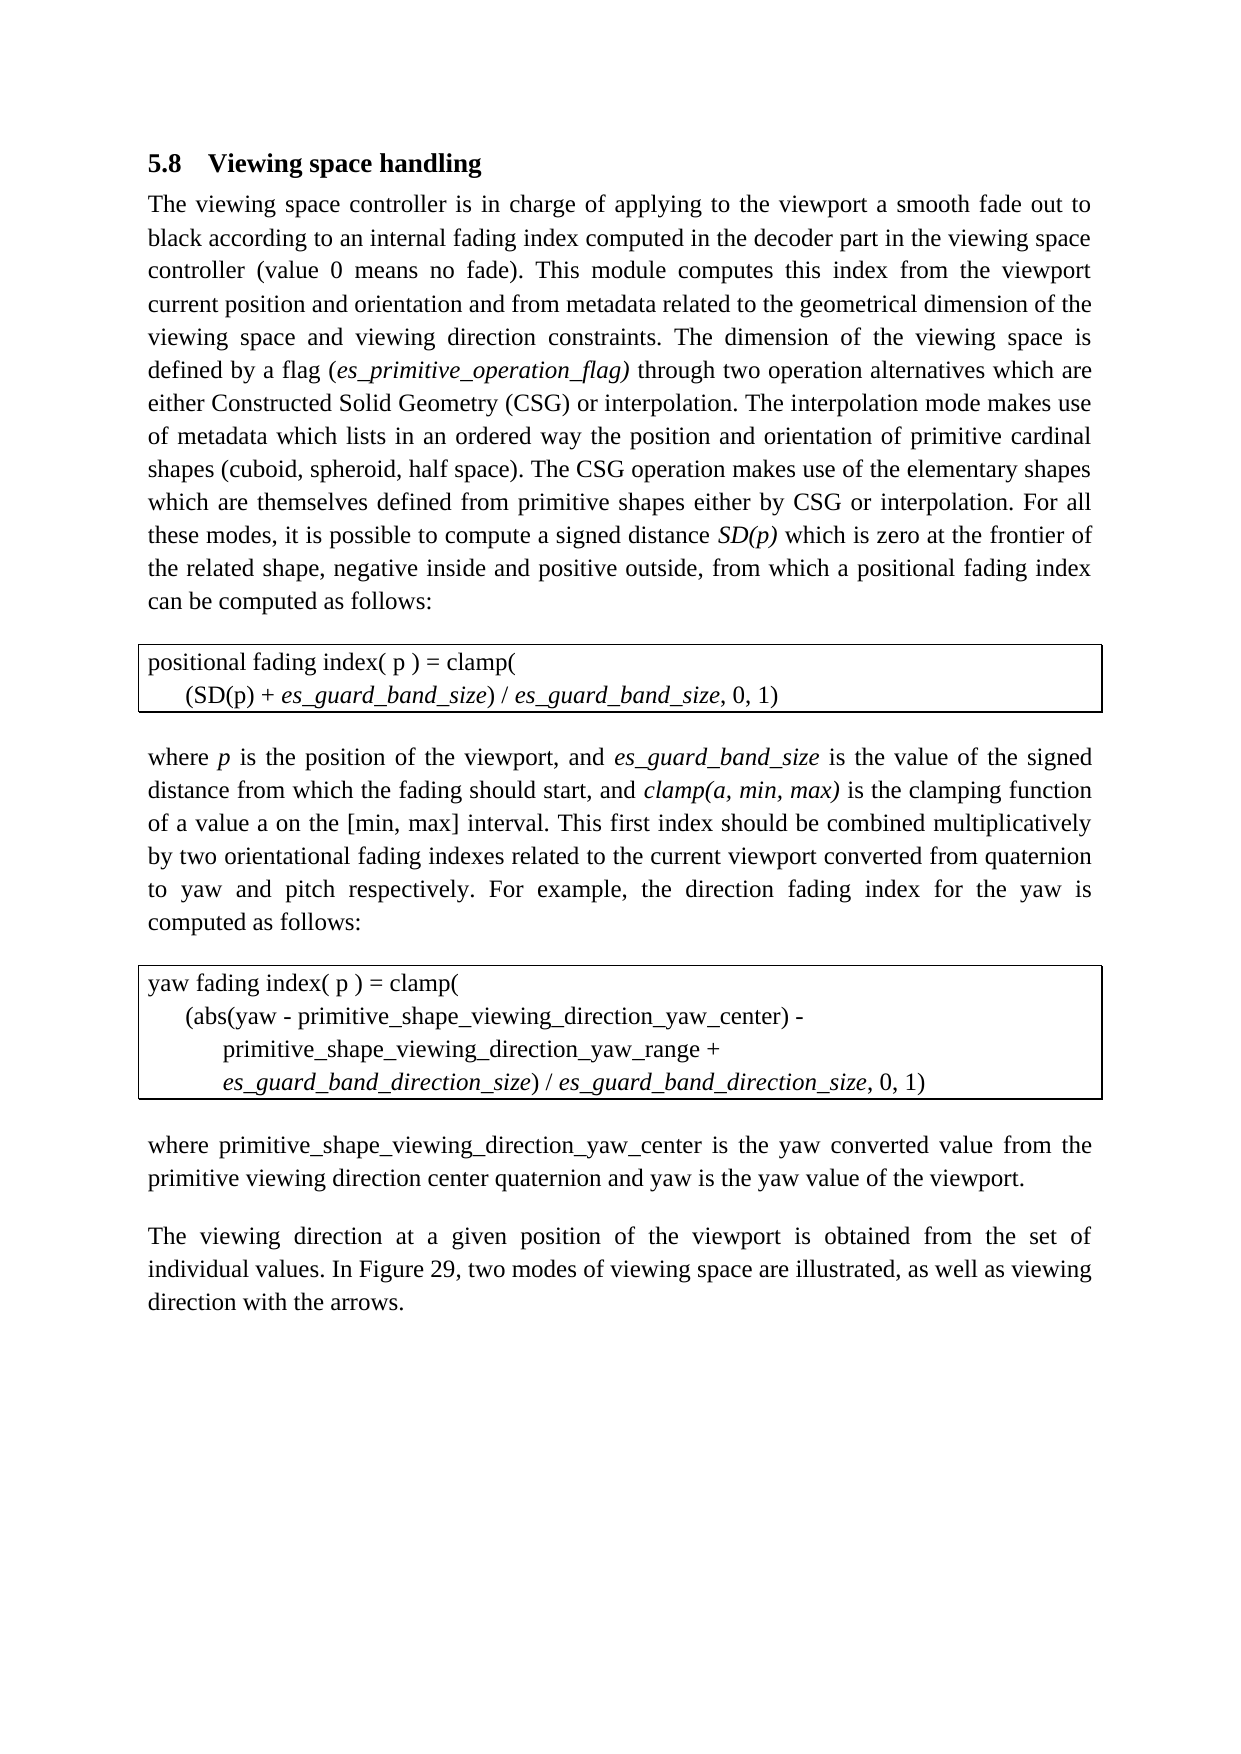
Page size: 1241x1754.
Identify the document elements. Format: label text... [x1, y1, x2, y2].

text (SD(p) + es_guard_band_size) / es_guard_band_size, 0, 1) [139, 677, 1101, 711]
text where primitive_shape_viewing_direction_yaw_center is the yaw converted value from the primitive viewing direction center quaternion and yaw is the yaw value of the viewport. [148, 1130, 1093, 1191]
subtitle Viewing space handling [148, 148, 1093, 179]
text primitive_shape_viewing_direction_yaw_range + [139, 1031, 1101, 1063]
text The viewing direction at a given position of the viewport is obtained from the set of individual values. In Figure 29, two modes of viewing space are illustrated, as well as viewing direction with the arrows. [148, 1221, 1093, 1316]
text yaw fading index( p ) = clamp( [139, 966, 1101, 997]
text where p is the position of the viewport, and es_guard_band_size is the value of the signed distance from which the fading should start, and clamp(a, min, max) is the clamping function of a value a on the [min, max] interval. This first index should be combined multiplicatively by two orientational fading indexes related to the current viewport converted from quaternion to yaw and pitch respectively. For example, the direction fading index for the yaw is computed as follows: [148, 742, 1093, 936]
text The viewing space controller is in charge of applying to the viewport a smooth fade out to black according to an internal fading index computed in the decoder part in the viewing space controller (value 0 means no fade). This module computes this index from the viewport current position and orientation and from metadata related to the geometrical dimension of the viewing space and viewing direction constraints. The dimension of the viewing space is defined by a flag (es_primitive_operation_flag) through two operation alternatives which are either Constructed Solid Geometry (CSG) or interpolation. The interpolation mode makes use of metadata which lists in an ordered way the position and orientation of primitive cardinal shapes (cuboid, spheroid, half space). The CSG operation makes use of the elementary shapes which are themselves defined from primitive shapes either by CSG or interpolation. For all these modes, it is possible to compute a signed distance SD(p) which is zero at the frontier of the related shape, negative inside and positive outside, from which a positional fading index can be computed as follows: [148, 189, 1093, 614]
text es_guard_band_direction_size) / es_guard_band_direction_size, 0, 1) [139, 1064, 1101, 1098]
text (abs(yaw - primitive_shape_viewing_direction_yaw_center) - [139, 998, 1101, 1030]
text positional fading index( p ) = clamp( [139, 645, 1101, 676]
